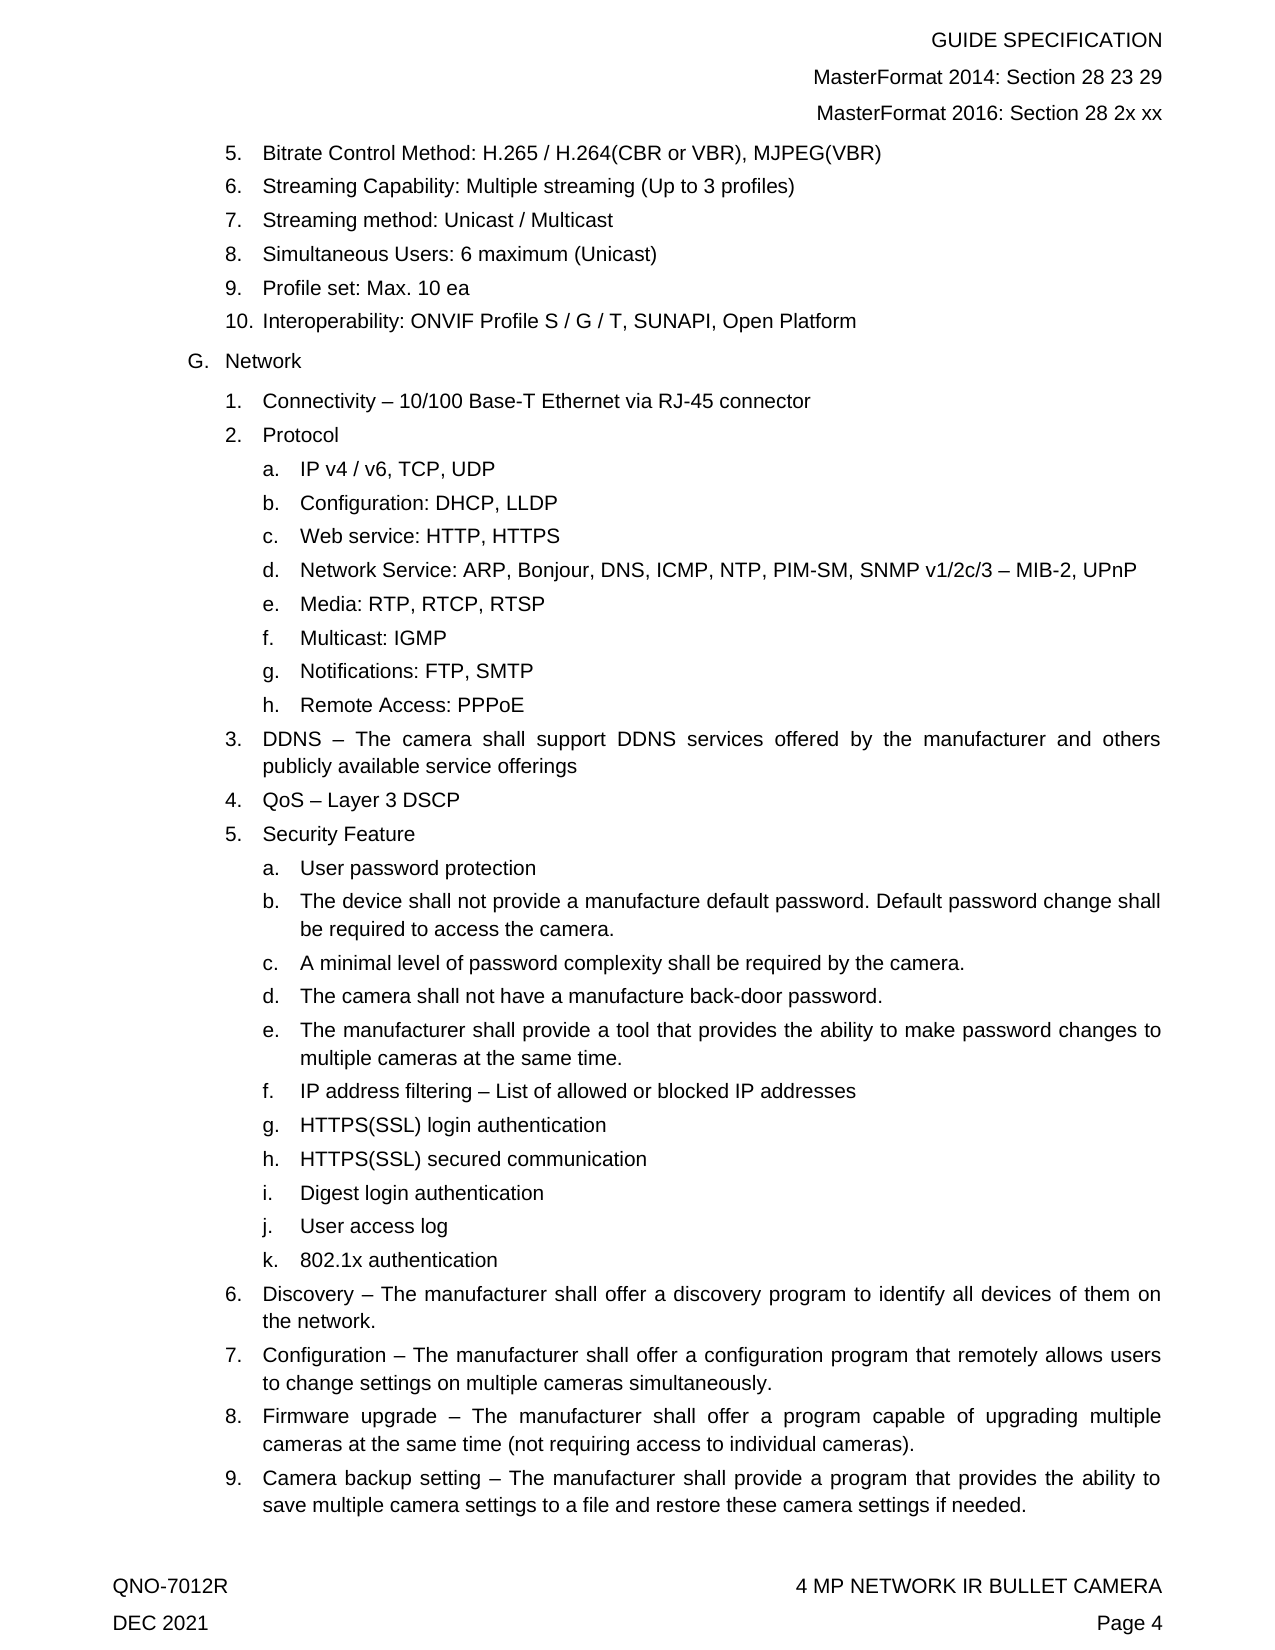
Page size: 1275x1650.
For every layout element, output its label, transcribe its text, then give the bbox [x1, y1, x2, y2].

list Web service: HTTP, HTTPS [262, 524, 1162, 548]
list HTTPS(SSL) login authentication [262, 1113, 1162, 1137]
list Security Feature [225, 822, 1162, 846]
list User password protection [262, 856, 1162, 879]
list Remote Access: PPPoE [262, 693, 1162, 717]
list Configuration: DHCP, LLDP [262, 491, 1162, 514]
list 802.1x authentication [262, 1248, 1162, 1272]
list The device shall not provide a manufacture default password. Default password change shall be required to access the camera. [262, 889, 1162, 941]
list Network [187, 349, 1162, 373]
list Interoperability: ONVIF Profile S / G / T, SUNAPI, Open Platform [225, 309, 1162, 333]
list Profile set: Max. 10 ea [225, 276, 1162, 299]
list Simultaneous Users: 6 maximum (Unicast) [225, 242, 1162, 266]
list IP address filtering – List of allowed or blocked IP addresses [262, 1079, 1162, 1103]
list Connectivity – 10/100 Base-T Ethernet via RJ-45 connector [225, 389, 1162, 413]
list HTTPS(SSL) secured communication [262, 1147, 1162, 1171]
list Firmware upgrade – The manufacturer shall offer a program capable of upgrading multiple cameras at the same time (not requiring access to individual cameras). [225, 1404, 1162, 1456]
list Digest login authentication [262, 1181, 1162, 1204]
list Media: RTP, RTCP, RTSP [262, 592, 1162, 616]
list Protocol [225, 423, 1162, 447]
list Camera backup setting – The manufacturer shall provide a program that provides the ability to save multiple camera settings to a file and restore these camera settings if needed. [225, 1466, 1162, 1517]
list Streaming Capability: Multiple streaming (Up to 3 profiles) [225, 174, 1162, 198]
list IP v4 / v6, TCP, UDP [262, 457, 1162, 481]
list Bitrate Control Method: H.265 / H.264(CBR or VBR), MJPEG(VBR) [225, 141, 1162, 164]
list DDNS – The camera shall support DDNS services offered by the manufacturer and others publicly available service offerings [225, 727, 1162, 778]
list Multicast: IGMP [262, 626, 1162, 649]
list The manufacturer shall provide a tool that provides the ability to make password changes to multiple cameras at the same time. [262, 1018, 1162, 1069]
list User access log [262, 1214, 1162, 1238]
list The camera shall not have a manufacture back-door password. [262, 984, 1162, 1008]
list A minimal level of password complexity shall be required by the camera. [262, 951, 1162, 974]
list QoS – Layer 3 DSCP [225, 788, 1162, 812]
list Configuration – The manufacturer shall offer a configuration program that remotely allows users to change settings on multiple cameras simultaneously. [225, 1343, 1162, 1394]
list Network Service: ARP, Bonjour, DNS, ICMP, NTP, PIM-SM, SNMP v1/2c/3 – MIB-2, UPnP [262, 558, 1162, 582]
list Discovery – The manufacturer shall offer a discovery program to identify all devices of them on the network. [225, 1282, 1162, 1333]
list Notifications: FTP, SMTP [262, 659, 1162, 683]
list Streaming method: Unicast / Multicast [225, 208, 1162, 232]
